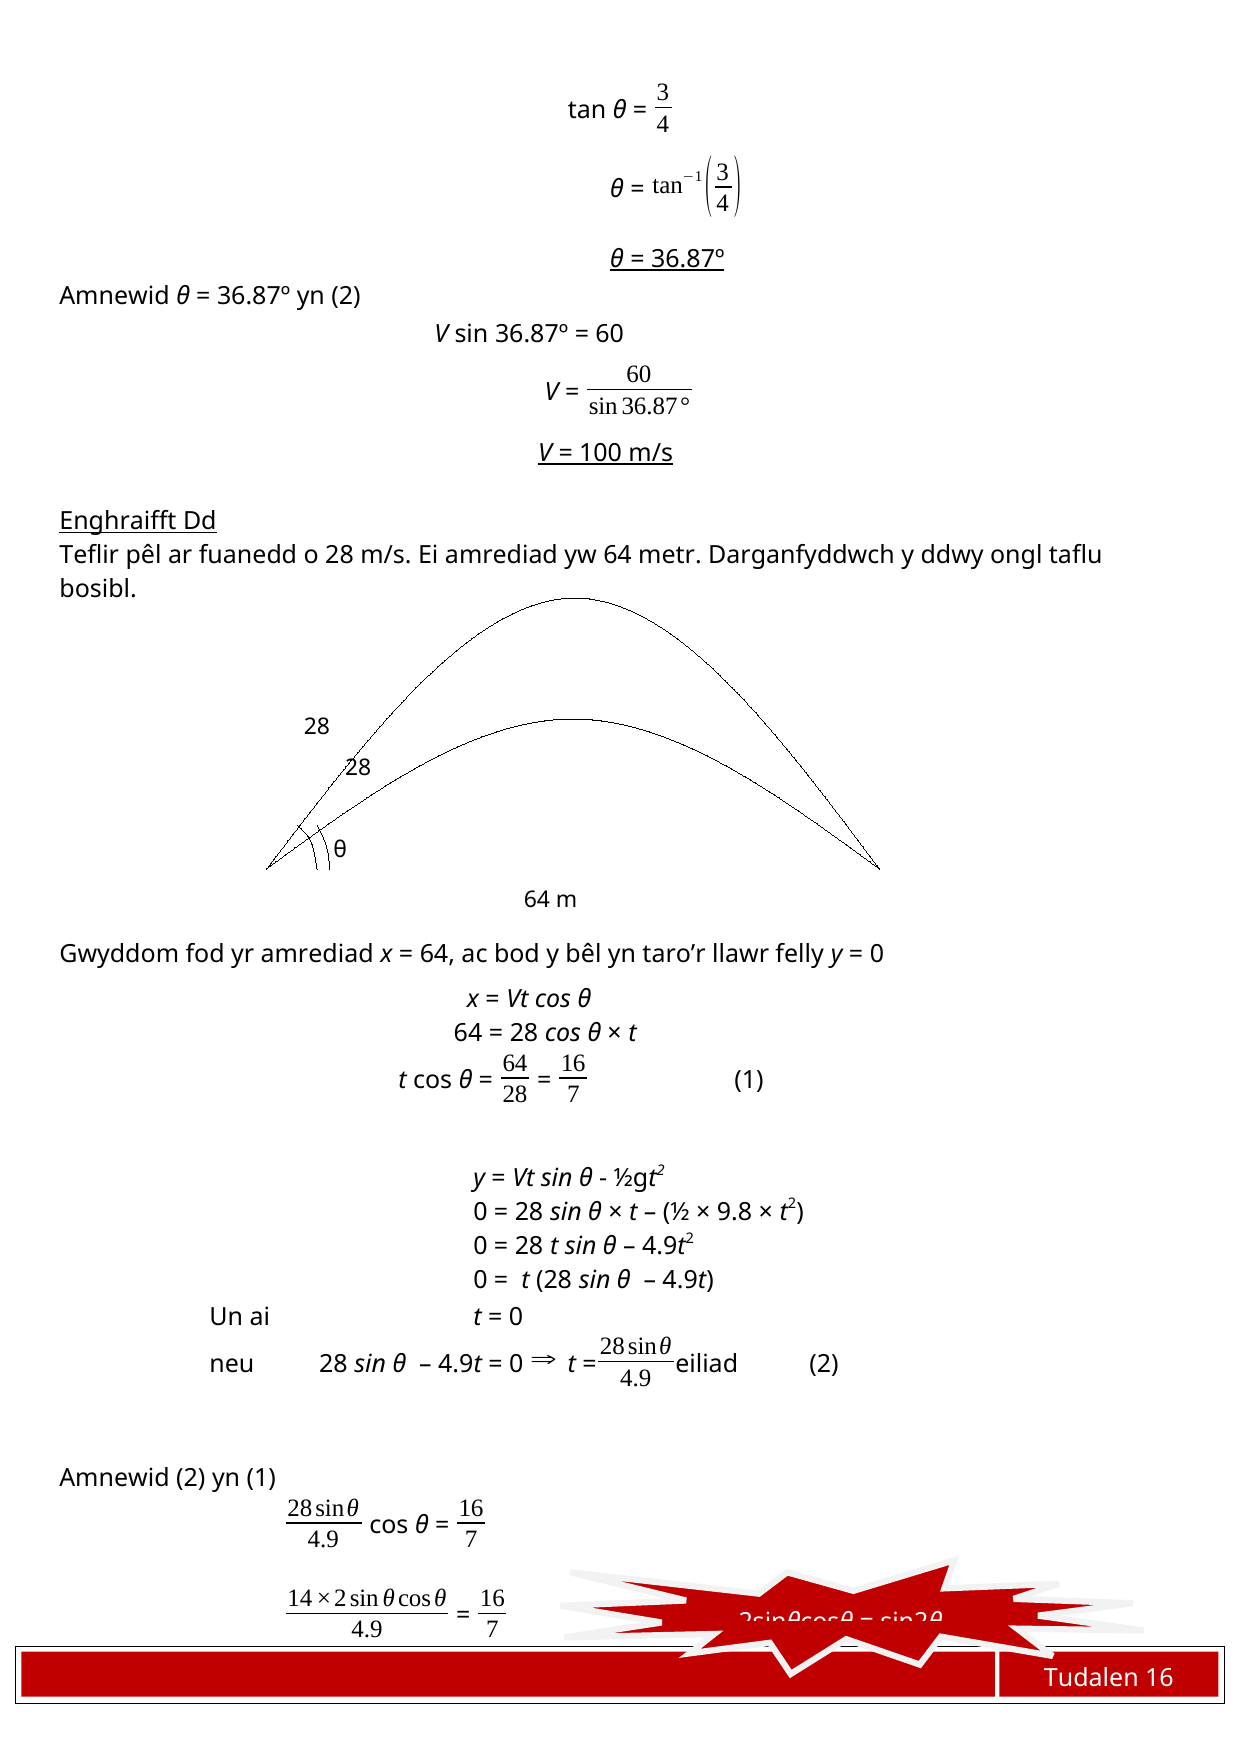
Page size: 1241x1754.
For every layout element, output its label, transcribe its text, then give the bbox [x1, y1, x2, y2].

text = [59, 1584, 702, 1643]
text 0 = 28 sin θ × t – (½ × 9.8 × t2) [59, 1193, 1181, 1227]
text V = [359, 361, 1181, 420]
text = [1028, 1584, 1181, 1643]
text V sin 36.87º = 60 [359, 312, 1181, 349]
text y = Vt sin θ - ½gt2 [59, 1159, 1181, 1193]
text θ = [59, 155, 1181, 220]
text 0 = 28 t sin θ – 4.9t2 [59, 1227, 1181, 1261]
text 64 = 28 cos θ × t [59, 1015, 1181, 1049]
text V = 100 m/s [434, 431, 1181, 469]
text neu 28 sin θ – 4.9t = 0 t =eiliad (2) [134, 1333, 1181, 1392]
text x = Vt cos θ [359, 981, 1181, 1015]
text θ = 36.87º [59, 237, 1181, 274]
text tan θ = [59, 79, 1181, 138]
text cos θ = [59, 1494, 1181, 1553]
text Un ai t = 0 [59, 1295, 1181, 1333]
text Teflir pêl ar fuanedd o 28 m/s. Ei amrediad yw 64 metr. Darganfyddwch y ddwy ongl taflu bosibl. [59, 537, 1181, 605]
text Amnewid θ = 36.87º yn (2) [59, 274, 1181, 312]
text Enghraifft Dd [59, 503, 1181, 537]
text Gwyddom fod yr amrediad x = 64, ac bod y bêl yn taro’r llawr felly y = 0 [59, 932, 1181, 969]
text t cos θ = = (1) [59, 1049, 1181, 1108]
text 0 = t (28 sin θ – 4.9t) [59, 1261, 1181, 1295]
text Amnewid (2) yn (1) [59, 1460, 1181, 1494]
